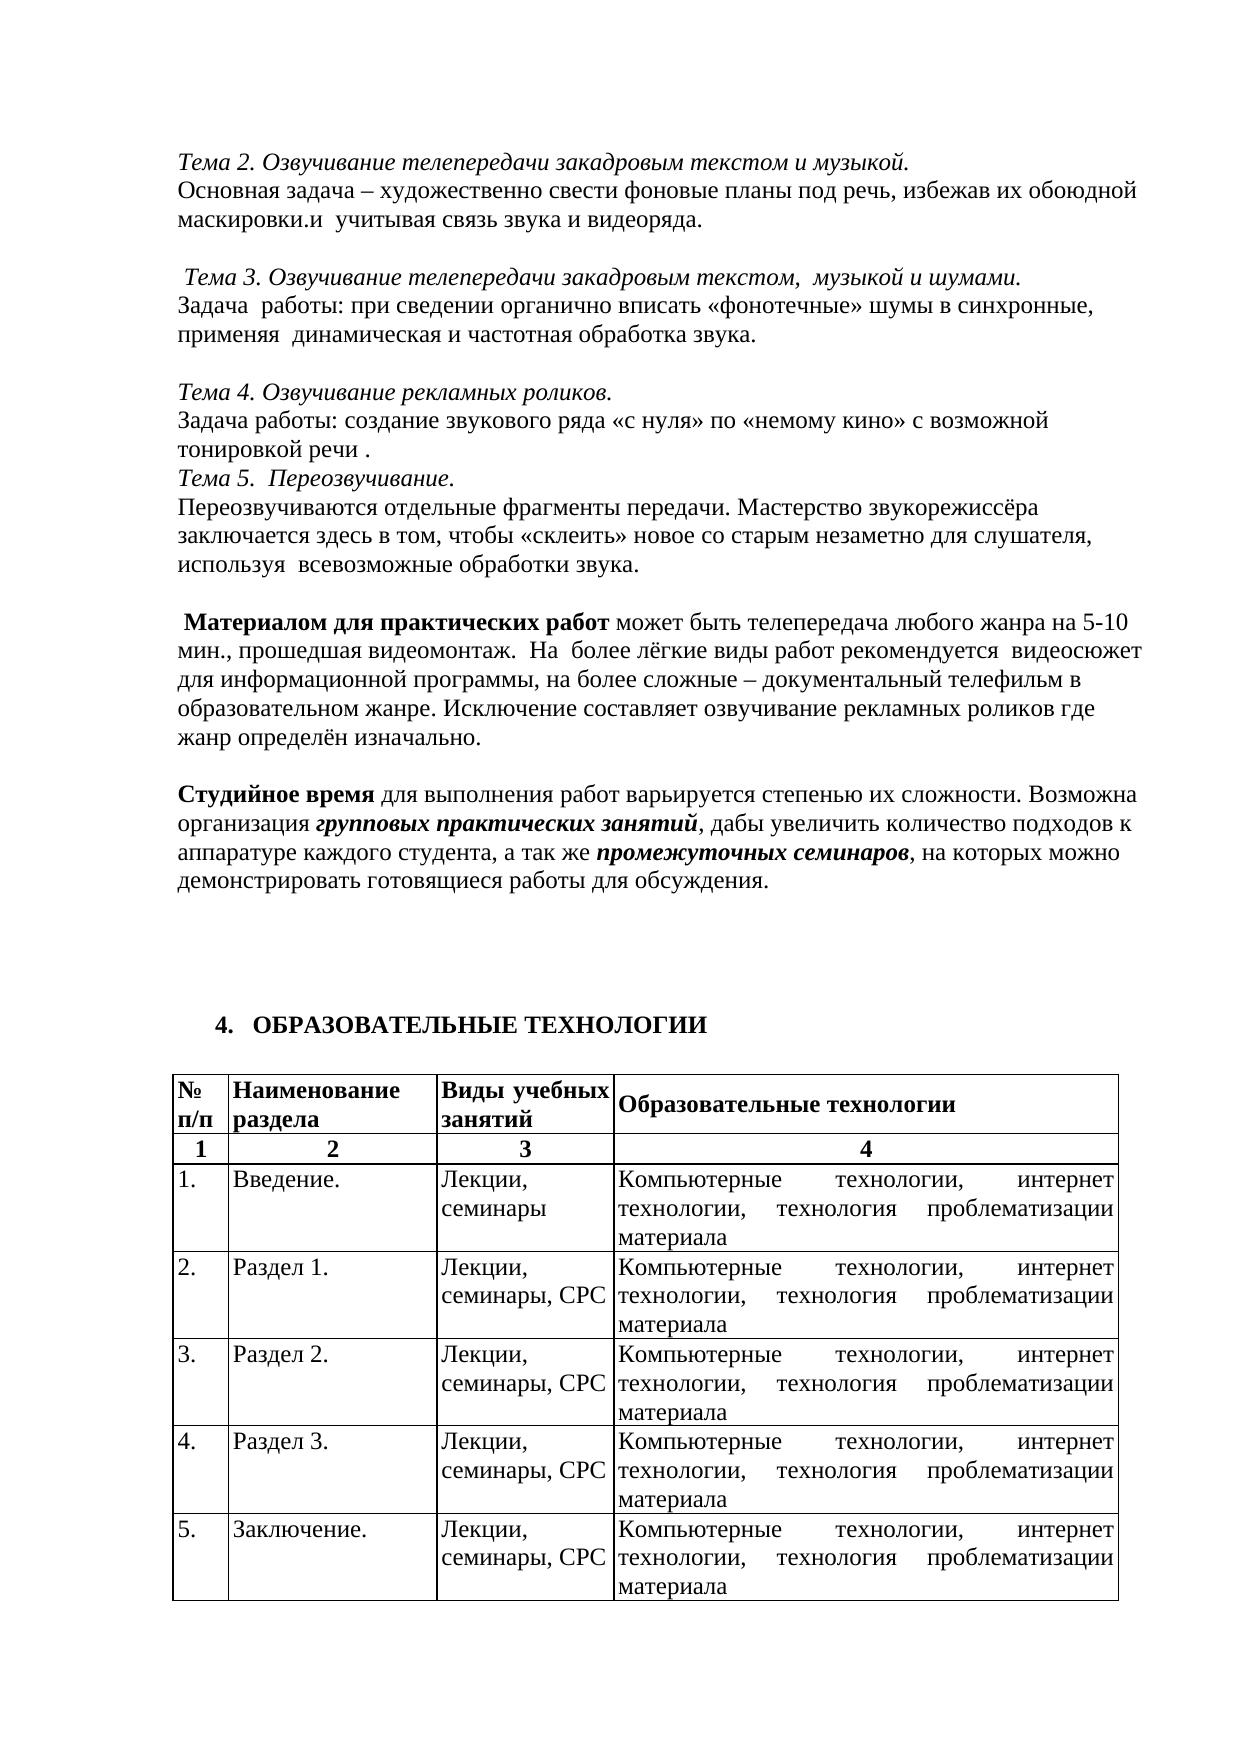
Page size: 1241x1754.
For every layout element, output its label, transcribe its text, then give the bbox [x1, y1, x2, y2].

table_cell Введение. [229, 1165, 436, 1251]
text Тема 3. Озвучивание телепередачи закадровым текстом, музыкой и шумами. [177, 262, 1152, 291]
text Задача работы: создание звукового ряда «с нуля» по «немому кино» с возможной тонировкой речи . [177, 406, 1152, 463]
text Основная задача – художественно свести фоновые планы под речь, избежав их обоюдной маскировки.и учитывая связь звука и видеоряда. [177, 176, 1152, 233]
table_cell Компьютерные технологии, интернет технологии, технология проблематизации материала [615, 1252, 1118, 1338]
table_cell Компьютерные технологии, интернет технологии, технология проблематизации материала [615, 1514, 1118, 1600]
table_cell Лекции, семинары, СРС [438, 1514, 613, 1600]
table_cell 3. [174, 1339, 228, 1425]
text Студийное время для выполнения работ варьируется степенью их сложности. Возможна организация групповых практических занятий, дабы увеличить количество подходов к аппаратуре каждого студента, а так же промежуточных семинаров, на которых можно демонстрировать готовящиеся работы для обсуждения. [177, 779, 1152, 894]
table_header Образовательные технологии [615, 1075, 1118, 1133]
text Тема 5. Переозвучивание. [177, 463, 1152, 492]
text Переозвучиваются отдельные фрагменты передачи. Мастерство звукорежиссёра заключается здесь в том, чтобы «склеить» новое со старым незаметно для слушателя, используя всевозможные обработки звука. [177, 492, 1152, 578]
table_cell Заключение. [229, 1514, 436, 1600]
table_cell 5. [174, 1514, 228, 1600]
text Задача работы: при сведении органично вписать «фонотечные» шумы в синхронные, применяя динамическая и частотная обработка звука. [177, 291, 1152, 348]
table_cell 3 [438, 1134, 613, 1163]
table_cell Компьютерные технологии, интернет технологии, технология проблематизации материала [615, 1339, 1118, 1425]
table_cell Раздел 3. [229, 1426, 436, 1513]
table_cell Лекции, семинары, СРС [438, 1426, 613, 1513]
table_cell Раздел 2. [229, 1339, 436, 1425]
table_cell 4 [615, 1134, 1118, 1163]
table_cell 1 [174, 1134, 228, 1163]
table_header № п/п [174, 1075, 228, 1133]
table_cell Лекции, семинары [438, 1165, 613, 1251]
table_cell 1. [174, 1165, 228, 1251]
text Тема 4. Озвучивание рекламных роликов. [177, 377, 1152, 406]
list ОБРАЗОВАТЕЛЬНЫЕ ТЕХНОЛОГИИ [215, 1010, 1014, 1039]
table_cell Компьютерные технологии, интернет технологии, технология проблематизации материала [615, 1165, 1118, 1251]
table_cell Лекции, семинары, СРС [438, 1252, 613, 1338]
table_cell Компьютерные технологии, интернет технологии, технология проблематизации материала [615, 1426, 1118, 1513]
table_header Наименование раздела [229, 1075, 436, 1133]
text Тема 2. Озвучивание телепередачи закадровым текстом и музыкой. [177, 147, 1152, 176]
table_cell 4. [174, 1426, 228, 1513]
table_cell 2 [229, 1134, 436, 1163]
table_cell Лекции, семинары, СРС [438, 1339, 613, 1425]
table_cell Раздел 1. [229, 1252, 436, 1338]
table_cell 2. [174, 1252, 228, 1338]
text Материалом для практических работ может быть телепередача любого жанра на 5-10 мин., прошедшая видеомонтаж. На более лёгкие виды работ рекомендуется видеосюжет для информационной программы, на более сложные – документальный телефильм в образовательном жанре. Исключение составляет озвучивание рекламных роликов где жанр определён изначально. [177, 607, 1152, 751]
table_header Виды учебных занятий [438, 1075, 613, 1133]
